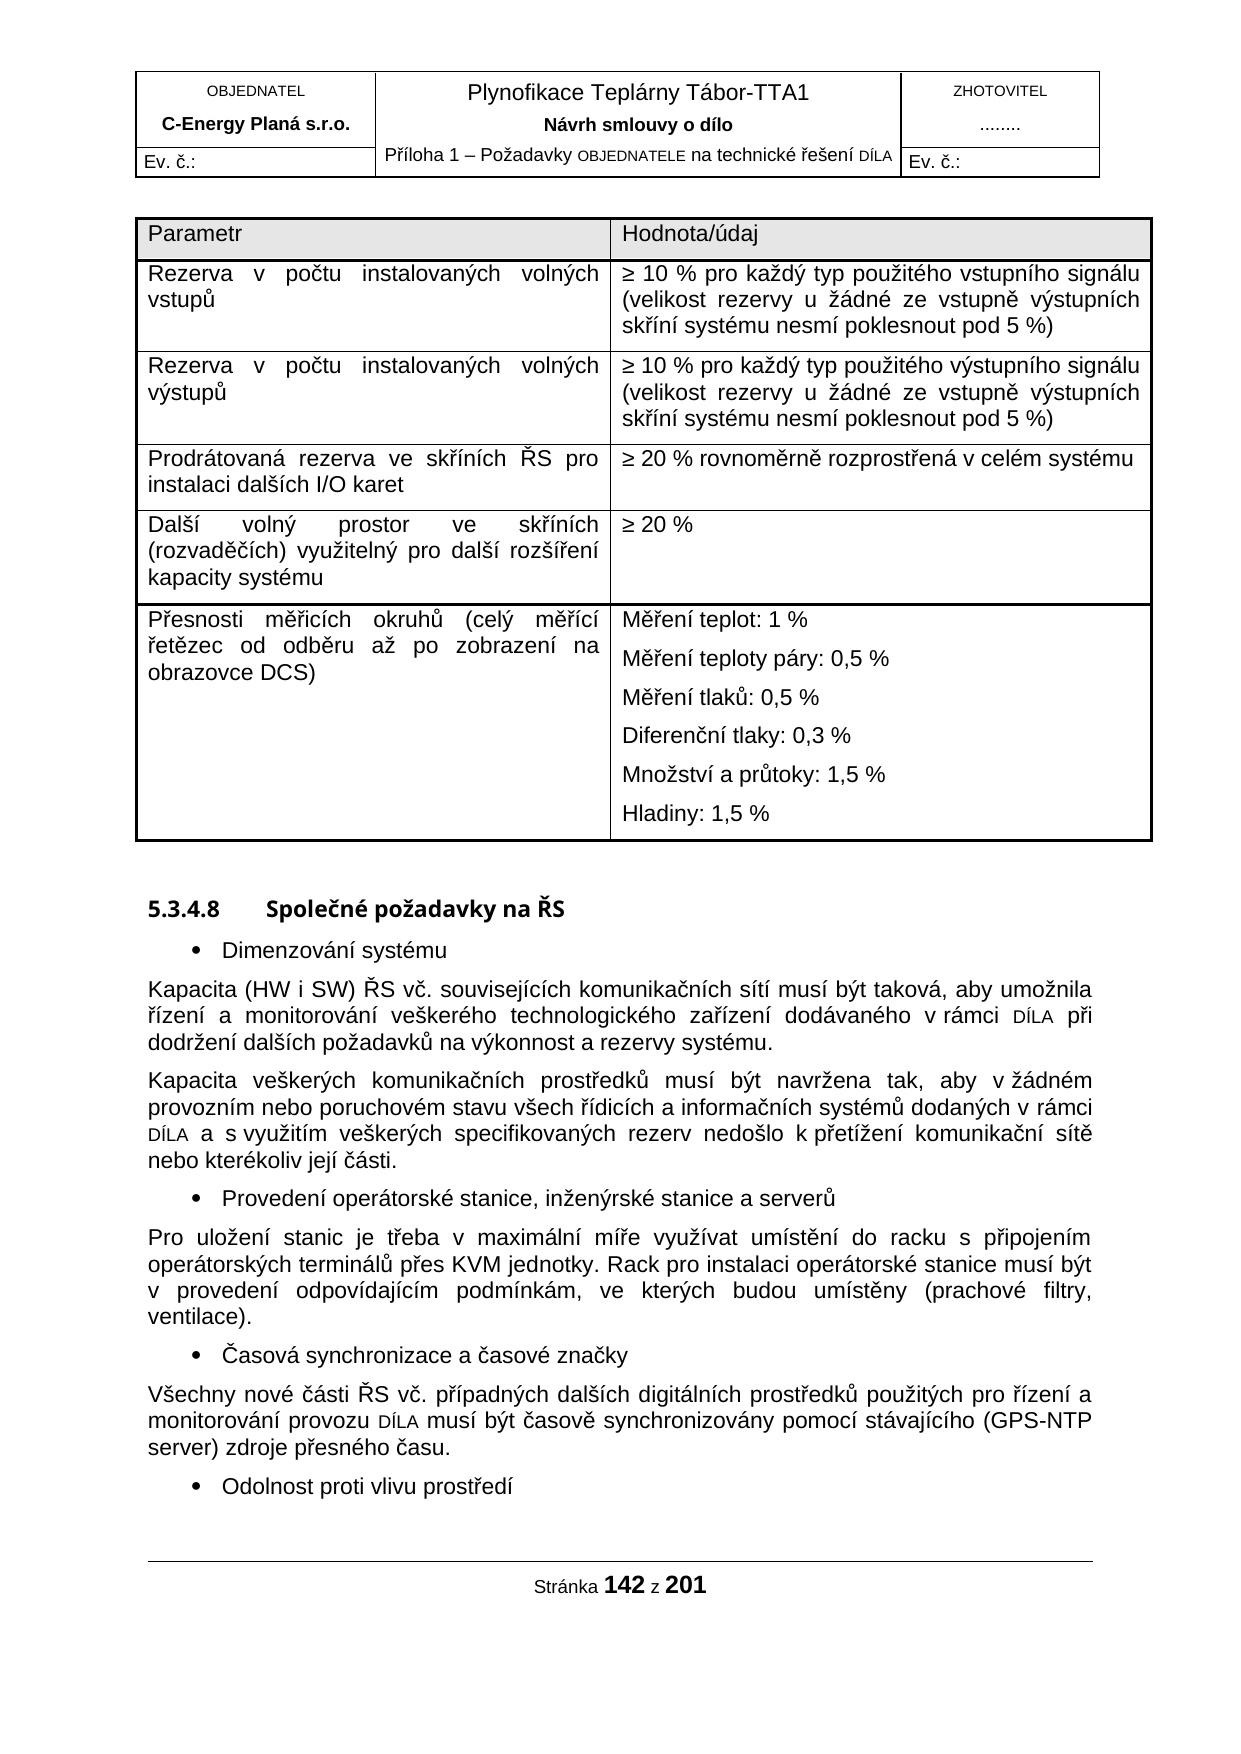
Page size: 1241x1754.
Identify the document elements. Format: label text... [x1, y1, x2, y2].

text Pro uložení stanic je třeba v maximální míře využívat umístění do racku s připojením operátorských terminálů přes KVM jednotky. Rack pro instalaci operátorské stanice musí být v provedení odpovídajícím podmínkám, ve kterých budou umístěny (prachové filtry, ventilace). [148, 1224, 1093, 1330]
text Odolnost proti vlivu prostředí [192, 1473, 1093, 1499]
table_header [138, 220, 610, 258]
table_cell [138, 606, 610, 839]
text Kapacita veškerých komunikačních prostředků musí být navržena tak, aby v žádném provozním nebo poruchovém stavu všech řídicích a informačních systémů dodaných v rámci díla a s využitím veškerých specifikovaných rezerv nedošlo k přetížení komunikační sítě nebo kterékoliv její části. [148, 1067, 1093, 1173]
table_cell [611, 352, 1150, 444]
text Dimenzování systému [192, 937, 1093, 963]
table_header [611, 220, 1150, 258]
text Kapacita (HW i SW) ŘS vč. souvisejících komunikačních sítí musí být taková, aby umožnila řízení a monitorování veškerého technologického zařízení dodávaného v rámci díla při dodržení dalších požadavků na výkonnost a rezervy systému. [148, 976, 1093, 1055]
subtitle Společné požadavky na ŘS [148, 893, 1093, 924]
text Časová synchronizace a časové značky [192, 1342, 1093, 1368]
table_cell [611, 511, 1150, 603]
text Provedení operátorské stanice, inženýrské stanice a serverů [192, 1185, 1093, 1212]
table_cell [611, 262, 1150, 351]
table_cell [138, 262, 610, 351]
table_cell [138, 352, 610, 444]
text Všechny nové části ŘS vč. případných dalších digitálních prostředků použitých pro řízení a monitorování provozu díla musí být časově synchronizovány pomocí stávajícího (GPS-NTP server) zdroje přesného času. [148, 1381, 1093, 1460]
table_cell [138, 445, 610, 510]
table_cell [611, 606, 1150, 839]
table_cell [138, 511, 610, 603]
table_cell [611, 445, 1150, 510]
